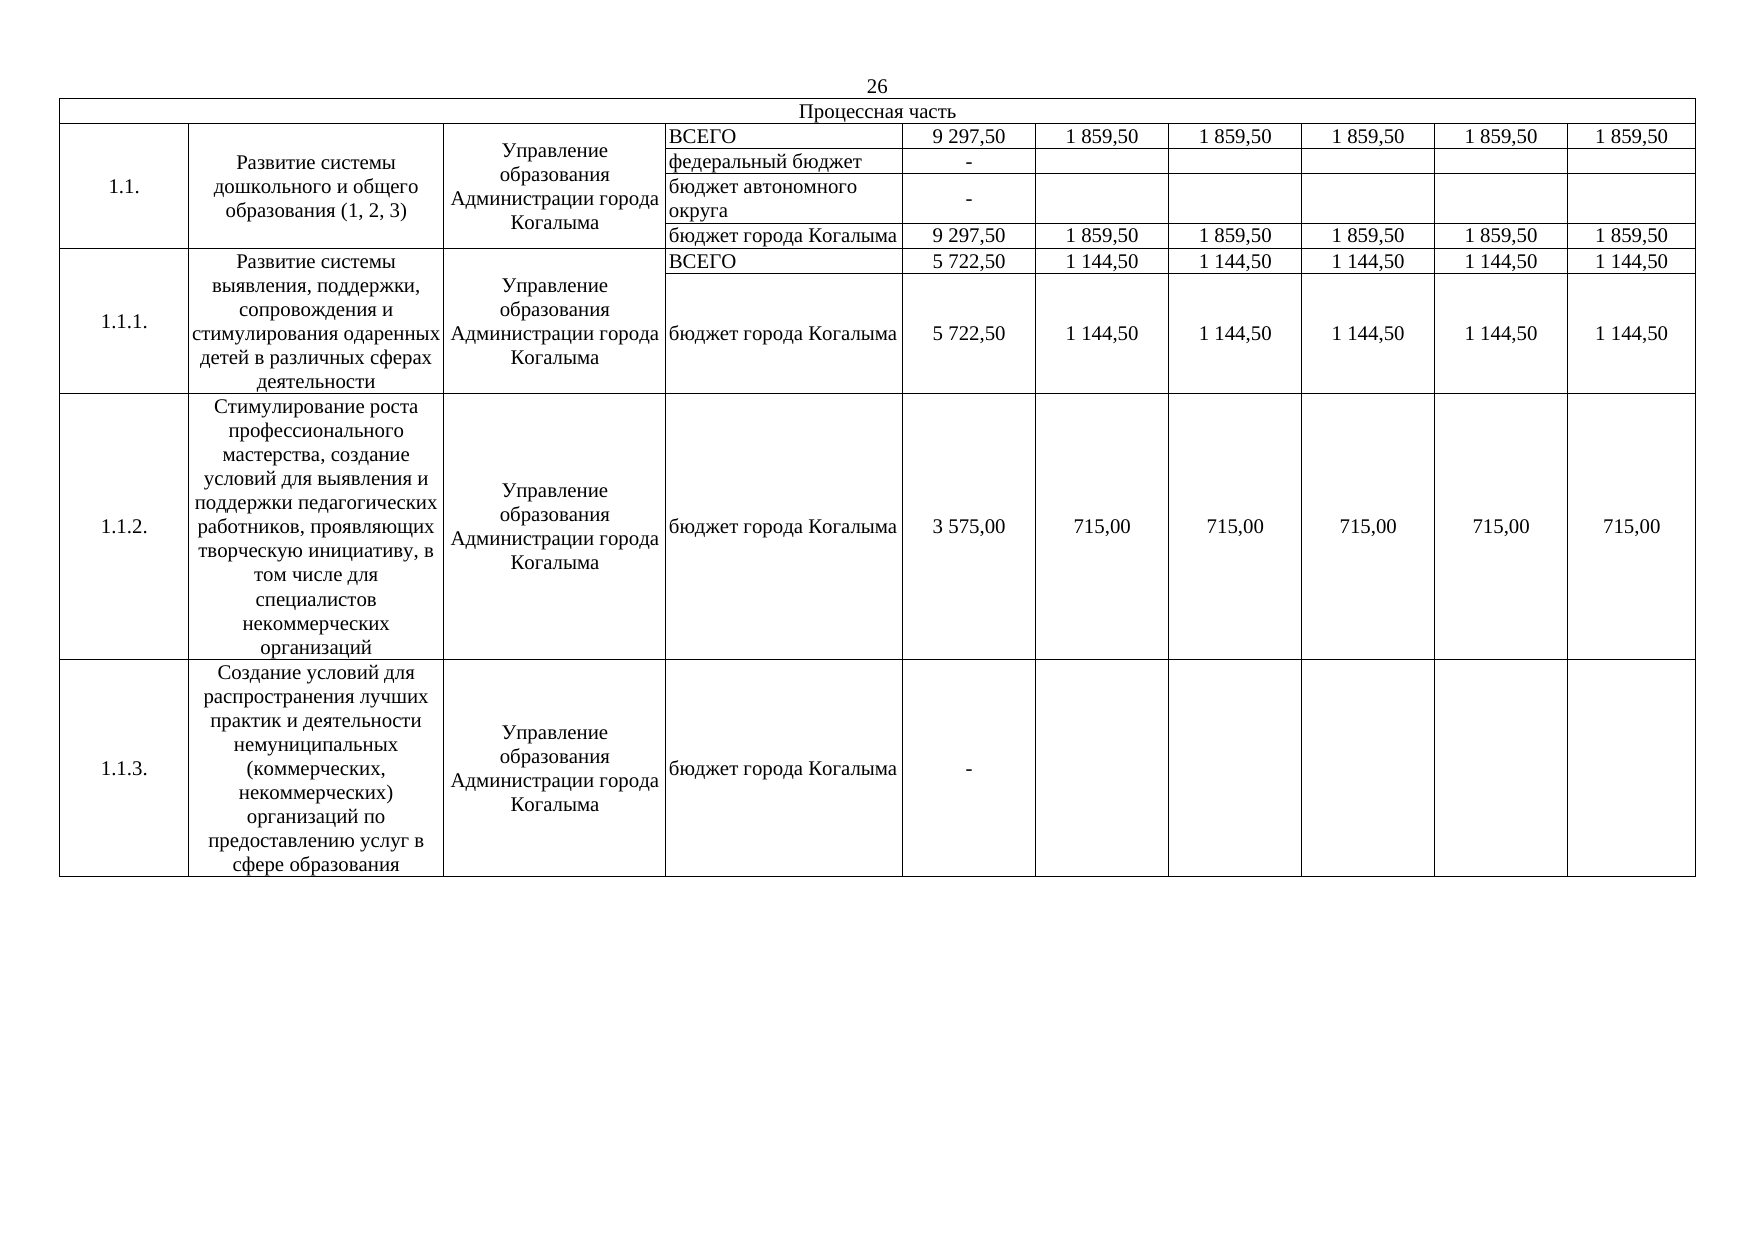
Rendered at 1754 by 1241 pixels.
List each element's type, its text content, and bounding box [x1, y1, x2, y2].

table_cell 1 859,50 [1435, 124, 1567, 148]
table_cell 1 144,50 [1435, 274, 1567, 393]
table_cell 715,00 [1169, 394, 1301, 659]
table_cell [1169, 149, 1301, 173]
table_cell бюджет города Когалыма [666, 274, 902, 393]
table_cell 1 859,50 [1568, 124, 1695, 148]
table_cell 1 144,50 [1036, 274, 1168, 393]
table_cell 1 144,50 [1169, 274, 1301, 393]
table_cell [1568, 660, 1695, 876]
table_cell 1 144,50 [1568, 274, 1695, 393]
table_cell бюджет автономного округа [666, 174, 902, 222]
table_cell [1435, 149, 1567, 173]
table_cell 715,00 [1036, 394, 1168, 659]
table_cell 1 144,50 [1568, 249, 1695, 273]
table_cell - [903, 660, 1035, 876]
table_cell ВСЕГО [666, 124, 902, 148]
table_cell [1302, 660, 1434, 876]
table_cell 9 297,50 [903, 224, 1035, 247]
table_cell [1568, 149, 1695, 173]
table_cell Управление образования Администрации города Когалыма [444, 660, 665, 876]
table_cell [1568, 174, 1695, 222]
table_cell - [903, 149, 1035, 173]
table_cell [1302, 174, 1434, 222]
table_cell 1.1.3. [60, 660, 188, 876]
table_cell Развитие системы дошкольного и общего образования (1, 2, 3) [189, 124, 443, 247]
table_cell Развитие системы выявления, поддержки, сопровождения и стимулирования одаренных детей в различных сферах деятельности [189, 249, 443, 393]
table_cell бюджет города Когалыма [666, 660, 902, 876]
table_cell 1 859,50 [1302, 124, 1434, 148]
table_cell 1 859,50 [1169, 224, 1301, 247]
table_cell 1 144,50 [1302, 274, 1434, 393]
table_cell 1.1. [60, 124, 188, 247]
table_cell 1 859,50 [1169, 124, 1301, 148]
table_cell 715,00 [1568, 394, 1695, 659]
table_cell Создание условий для распространения лучших практик и деятельности немуниципальных (коммерческих, некоммерческих) организаций по предоставлению услуг в сфере образования [189, 660, 443, 876]
table_cell 9 297,50 [903, 124, 1035, 148]
table_cell 5 722,50 [903, 249, 1035, 273]
table_cell - [903, 174, 1035, 222]
table_cell [1169, 660, 1301, 876]
table_header Процессная часть [60, 99, 1695, 123]
table_cell 1 144,50 [1036, 249, 1168, 273]
table_cell 1 859,50 [1036, 124, 1168, 148]
table_cell 1 144,50 [1169, 249, 1301, 273]
table_cell 1 859,50 [1568, 224, 1695, 247]
table_cell Управление образования Администрации города Когалыма [444, 249, 665, 393]
table_cell 715,00 [1302, 394, 1434, 659]
table_cell 1 859,50 [1036, 224, 1168, 247]
table_cell 3 575,00 [903, 394, 1035, 659]
table_cell федеральный бюджет [666, 149, 902, 173]
table_cell [1036, 149, 1168, 173]
table_cell 1 144,50 [1435, 249, 1567, 273]
table_cell бюджет города Когалыма [666, 224, 902, 247]
table_cell 1 859,50 [1435, 224, 1567, 247]
table_cell 1 859,50 [1302, 224, 1434, 247]
table_cell 1 144,50 [1302, 249, 1434, 273]
table_cell [1435, 174, 1567, 222]
table_cell 1.1.1. [60, 249, 188, 393]
table_cell Стимулирование роста профессионального мастерства, создание условий для выявления и поддержки педагогических работников, проявляющих творческую инициативу, в том числе для специалистов некоммерческих организаций [189, 394, 443, 659]
table_cell [1036, 174, 1168, 222]
table_cell 1.1.2. [60, 394, 188, 659]
table_cell 715,00 [1435, 394, 1567, 659]
table_cell бюджет города Когалыма [666, 394, 902, 659]
table_cell ВСЕГО [666, 249, 902, 273]
table_cell 5 722,50 [903, 274, 1035, 393]
table_cell [1036, 660, 1168, 876]
table_cell [1435, 660, 1567, 876]
table_cell [1169, 174, 1301, 222]
table_cell Управление образования Администрации города Когалыма [444, 394, 665, 659]
table_cell [1302, 149, 1434, 173]
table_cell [444, 124, 665, 247]
